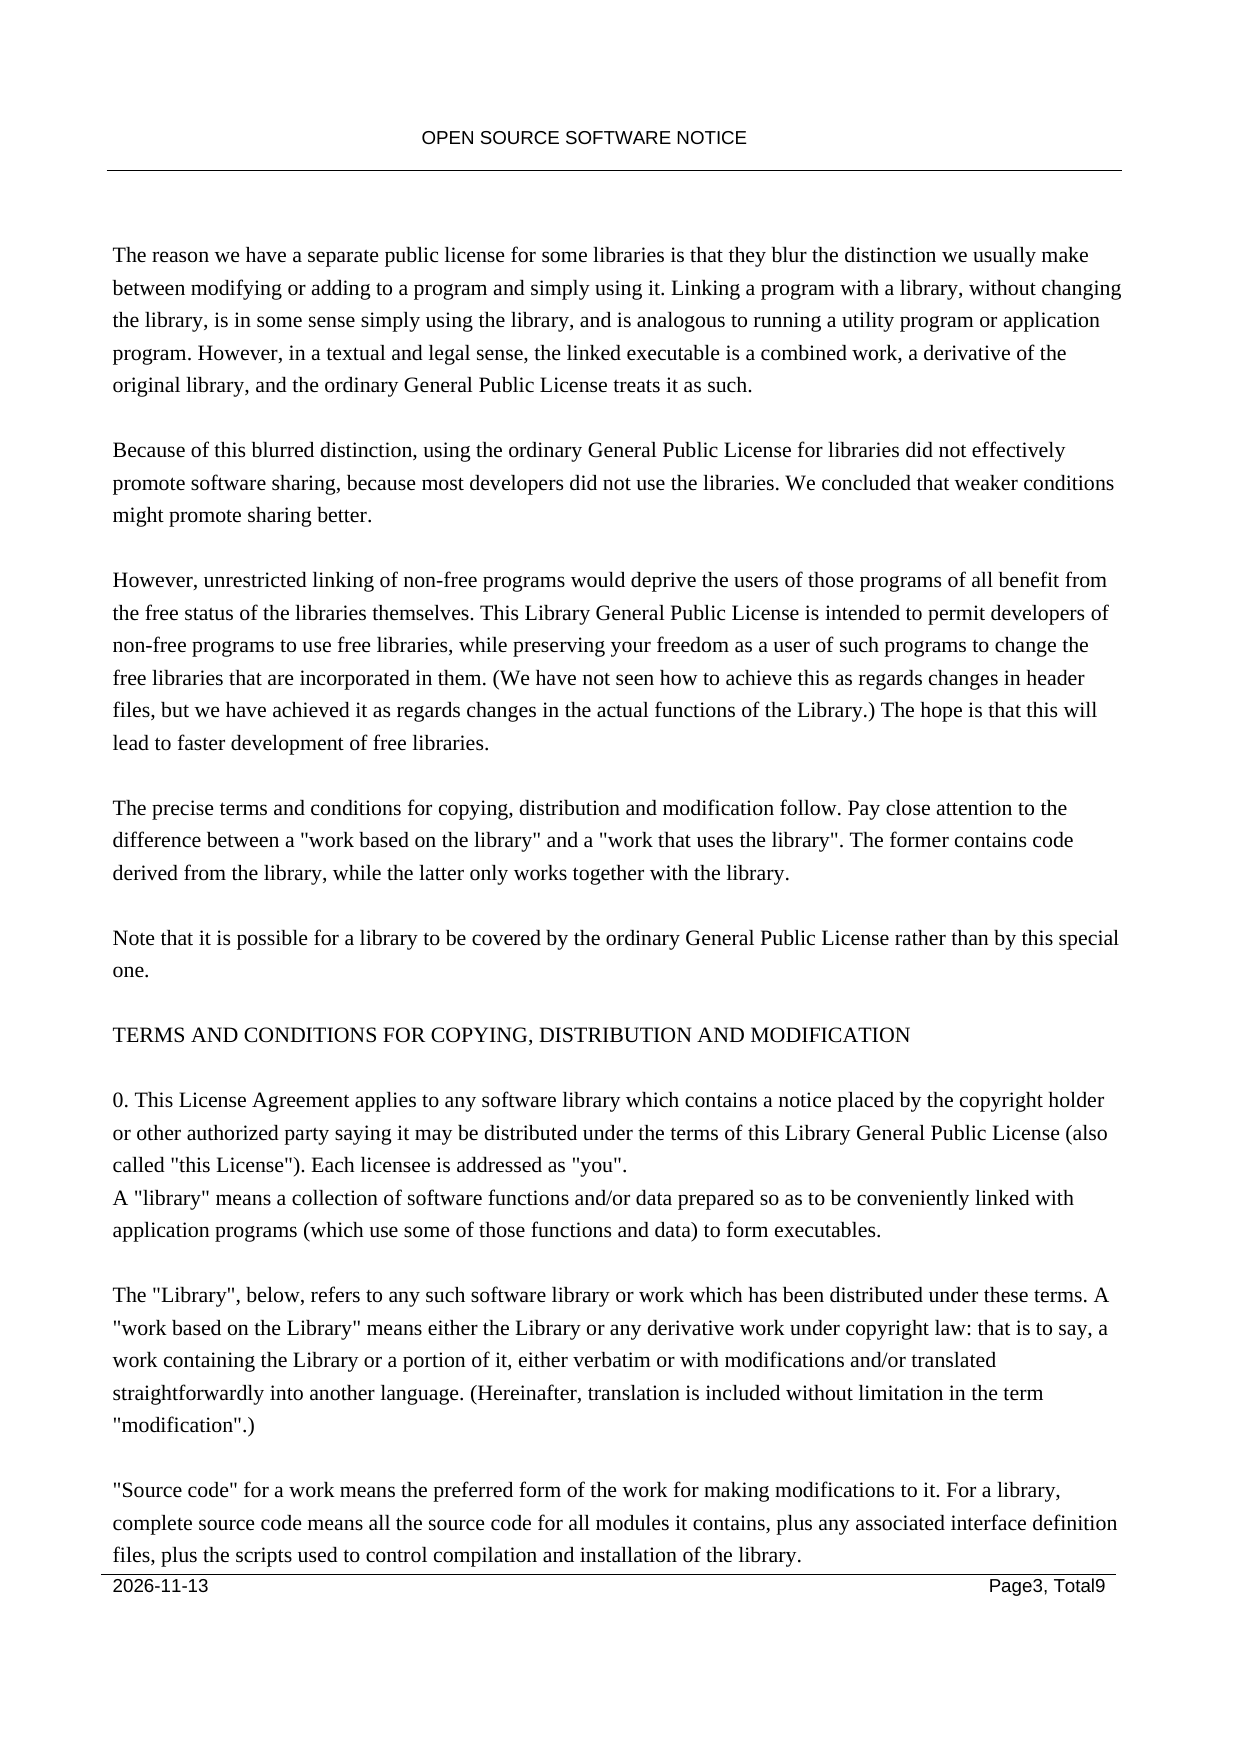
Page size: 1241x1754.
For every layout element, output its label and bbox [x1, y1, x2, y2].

text [112, 206, 1128, 1571]
